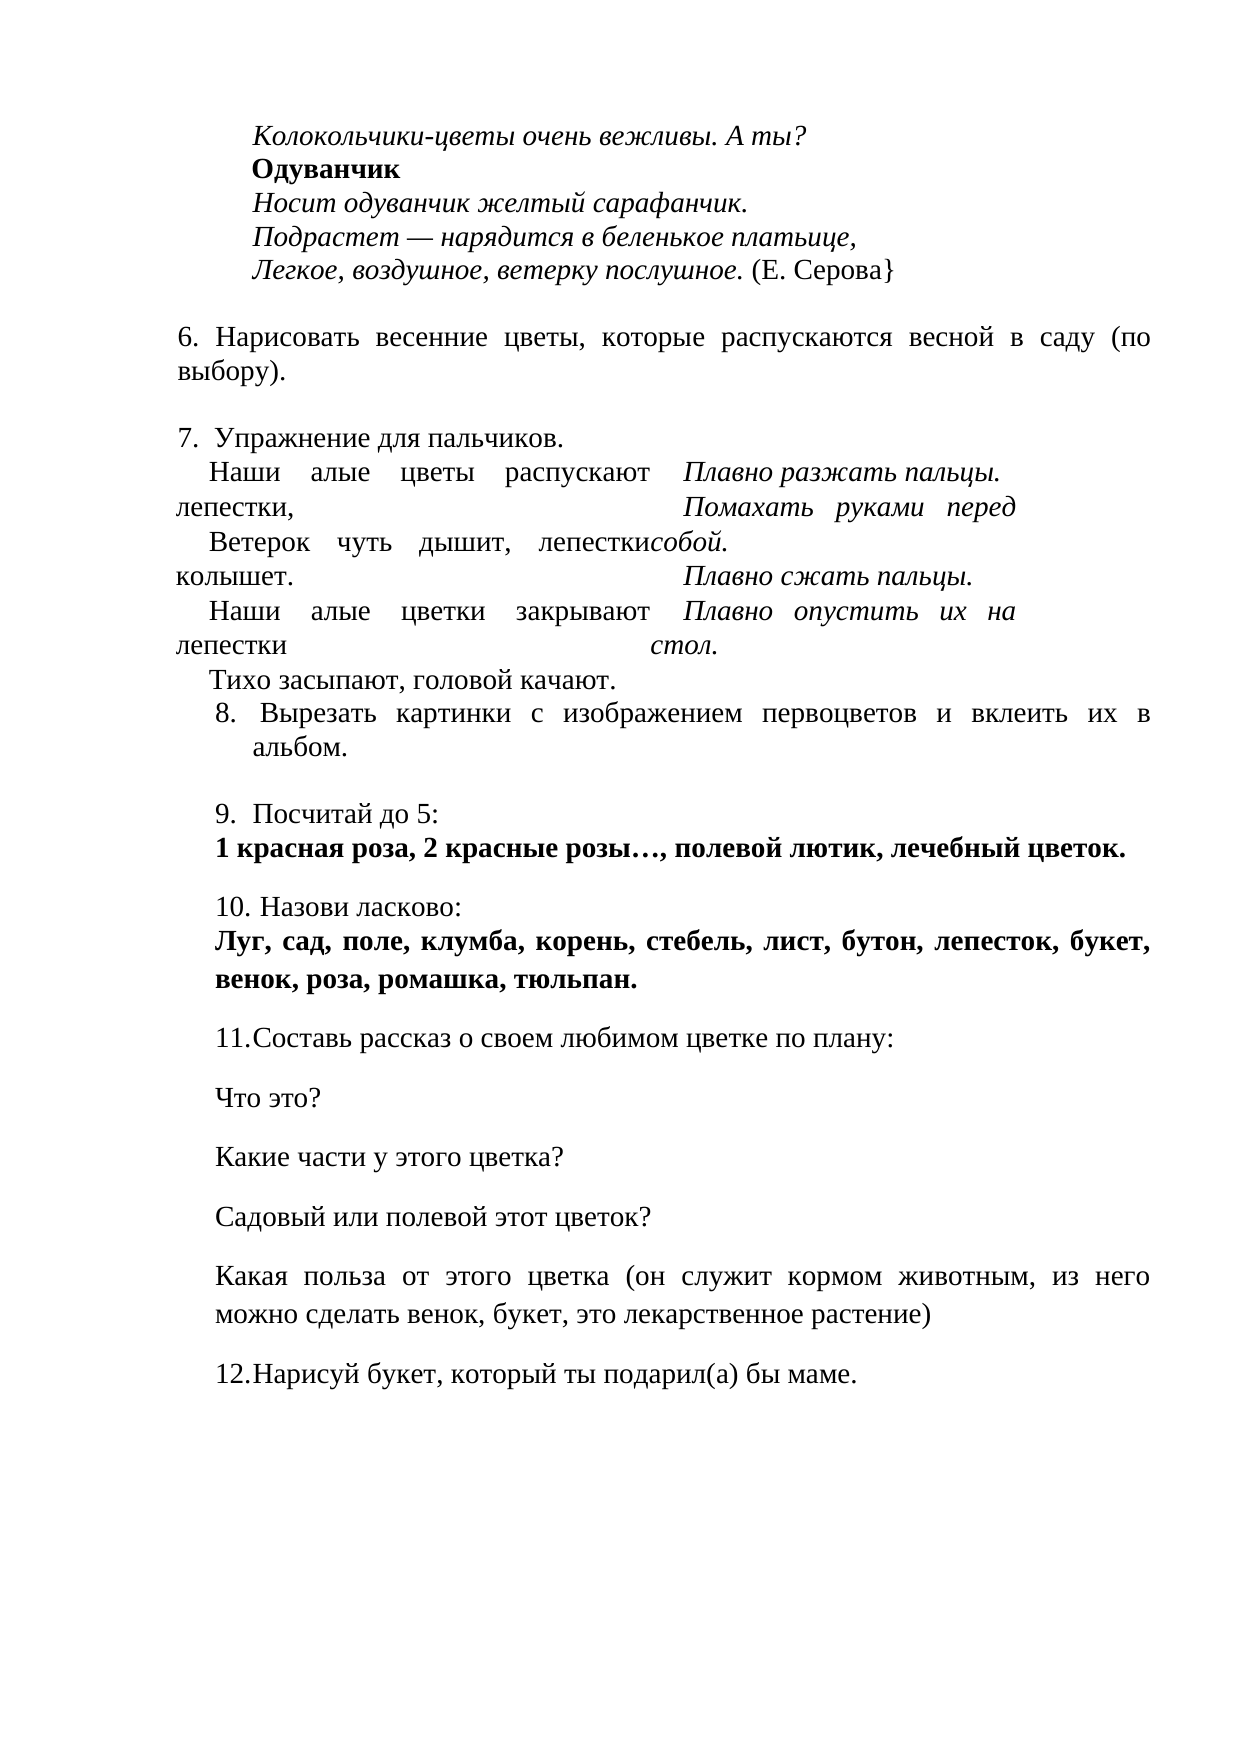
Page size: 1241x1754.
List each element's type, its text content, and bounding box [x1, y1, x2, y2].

text 6. Нарисовать весенние цветы, которые распускаются весной в саду (по выбору). [177, 319, 1152, 386]
table_header Наши алые цветы распускают лепестки, Ветерок чуть дышит, лепестки колышет. Наши алые цветки закрывают лепестки Тихо засыпают, головой качают. [176, 454, 650, 696]
list Назови ласково: [215, 889, 1152, 923]
list Вырезать картинки с изображением первоцветов и вклеить их в альбом. [215, 696, 1152, 763]
list Посчитай до 5: [215, 796, 1152, 830]
text Луг, сад, поле, клумба, корень, стебель, лист, бутон, лепесток, букет, венок, роза, ромашка, тюльпан. [215, 923, 1152, 995]
list Составь рассказ о своем любимом цветке по плану: [215, 1021, 1152, 1054]
text Садовый или полевой этот цветок? [215, 1199, 1152, 1232]
text Одуванчик [215, 152, 1152, 185]
list Нарисуй букет, который ты подарил(а) бы маме. [215, 1356, 1152, 1389]
table_header Плавно разжать пальцы. Помахать руками перед собой. Плавно сжать пальцы. Плавно опустить их на стол. [650, 454, 1016, 696]
list Подрастет — нарядится в беленькое платьице, [252, 219, 1152, 252]
text 1 красная роза, 2 красные розы…, полевой лютик, лечебный цветок. [215, 830, 1152, 863]
list Легкое, воздушное, ветерку послушное. (Е. Серова} [252, 252, 1152, 286]
text 7. Упражнение для пальчиков. [177, 420, 1152, 453]
list Носит одуванчик желтый сарафанчик. [252, 185, 1152, 219]
list Колокольчики-цветы очень вежливы. А ты? [252, 118, 1152, 152]
text Какая польза от этого цветка (он служит кормом животным, из него можно сделать венок, букет, это лекарственное растение) [215, 1258, 1152, 1330]
text Что это? [215, 1080, 1152, 1113]
text Какие части у этого цветка? [215, 1139, 1152, 1173]
